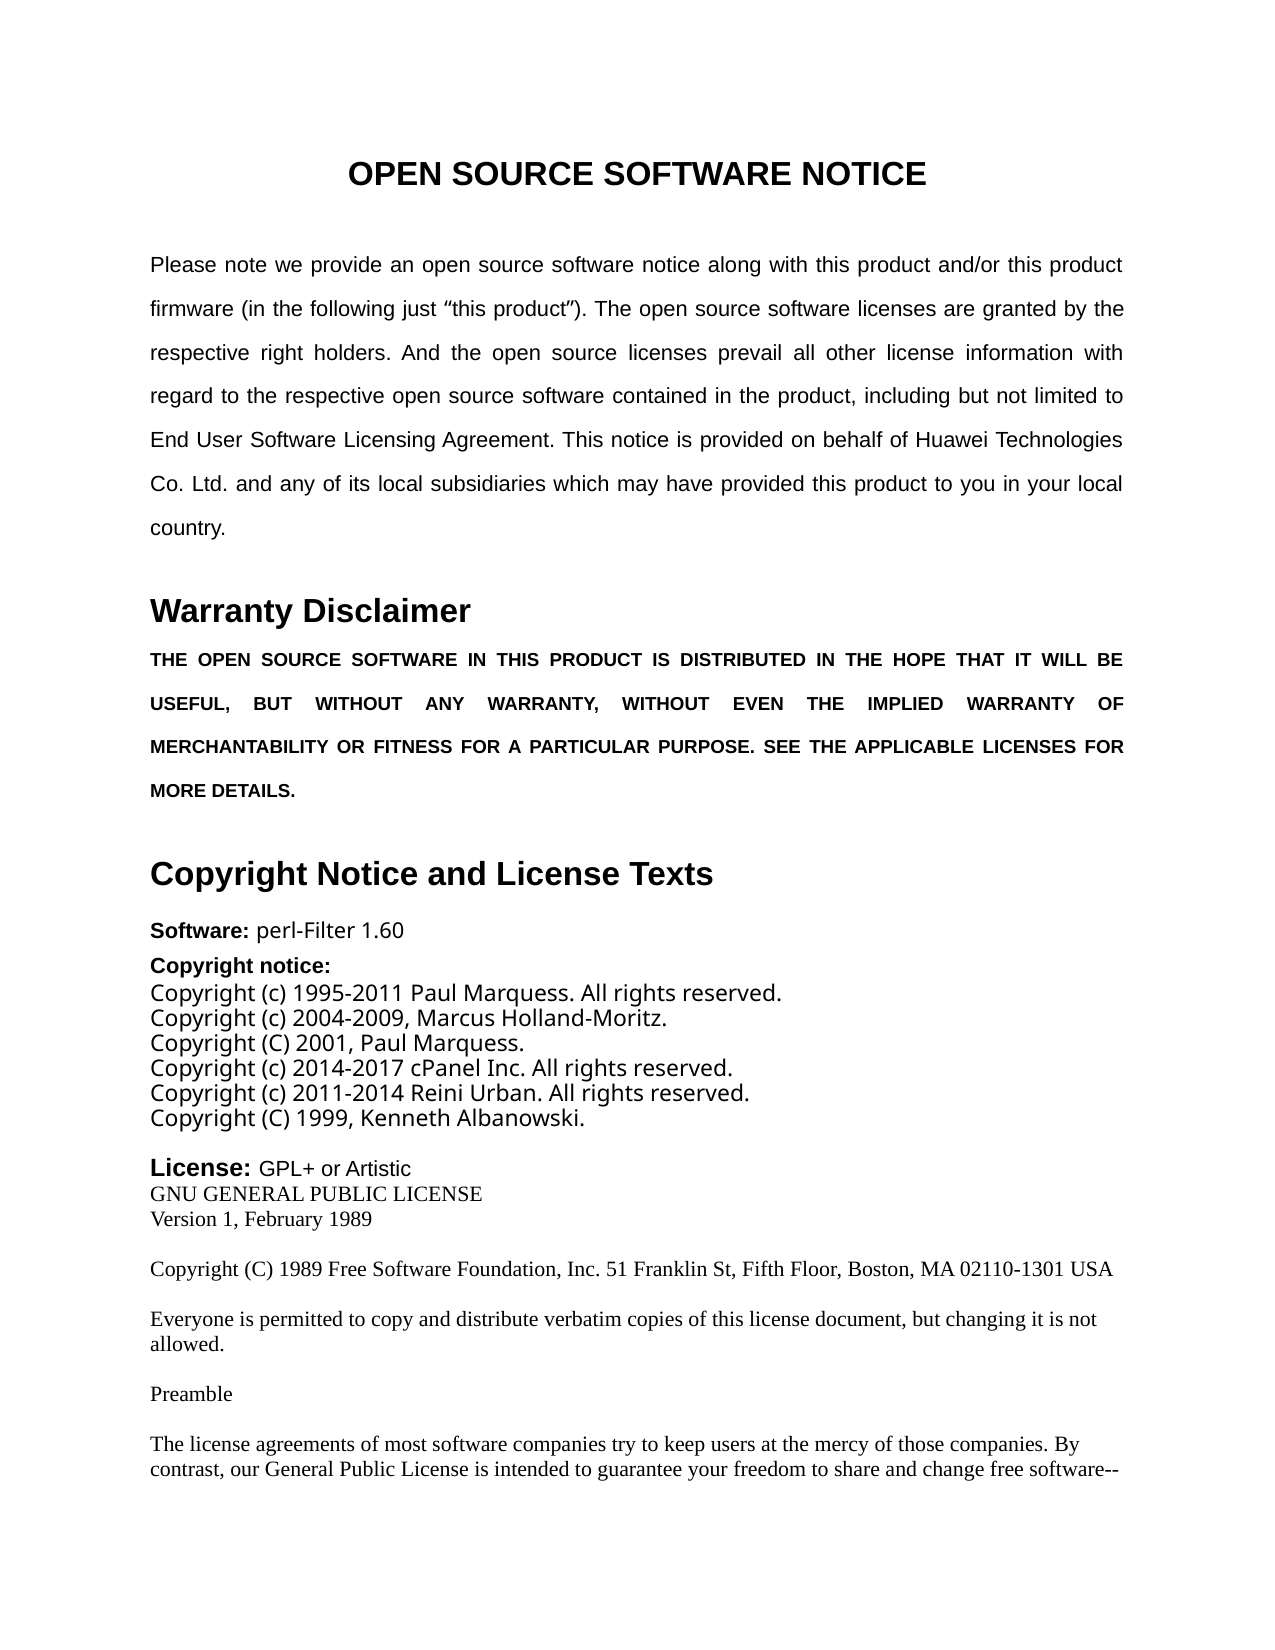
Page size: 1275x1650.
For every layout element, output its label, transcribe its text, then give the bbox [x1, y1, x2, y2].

text Warranty Disclaimer [150, 587, 1125, 631]
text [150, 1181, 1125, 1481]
text OPEN SOURCE SOFTWARE NOTICE [150, 150, 1125, 194]
text License: GPL+ or Artistic [150, 1156, 1125, 1181]
text Please note we provide an open source software notice along with this product and/or this product firmware (in the following just “this product”). The open source software licenses are granted by the respective right holders. And the open source licenses prevail all other license information with regard to the respective open source software contained in the product, including but not limited to End User Software Licensing Agreement. This notice is provided on behalf of Huawei Technologies Co. Ltd. and any of its local subsidiaries which may have provided this product to you in your local country. [150, 237, 1125, 544]
text The open source software in this product is distributed in the hope that it will be useful, but WITHOUT ANY WARRANTY, without even the implied warranty of MERCHANTABILITY or FITNESS FOR A PARTICULAR PURPOSE. See the applicable licenses for more details. [150, 631, 1125, 806]
text Copyright notice: [150, 944, 1125, 981]
text Copyright (c) 1995-2011 Paul Marquess. All rights reserved. Copyright (c) 2004-2009, Marcus Holland-Moritz. Copyright (C) 2001, Paul Marquess. Copyright (c) 2014-2017 cPanel Inc. All rights reserved. Copyright (c) 2011-2014 Reini Urban. All rights reserved. Copyright (C) 1999, Kenneth Albanowski. [150, 981, 1125, 1156]
text Software: perl-Filter 1.60 [150, 919, 1125, 944]
text Copyright Notice and License Texts [150, 850, 1125, 894]
